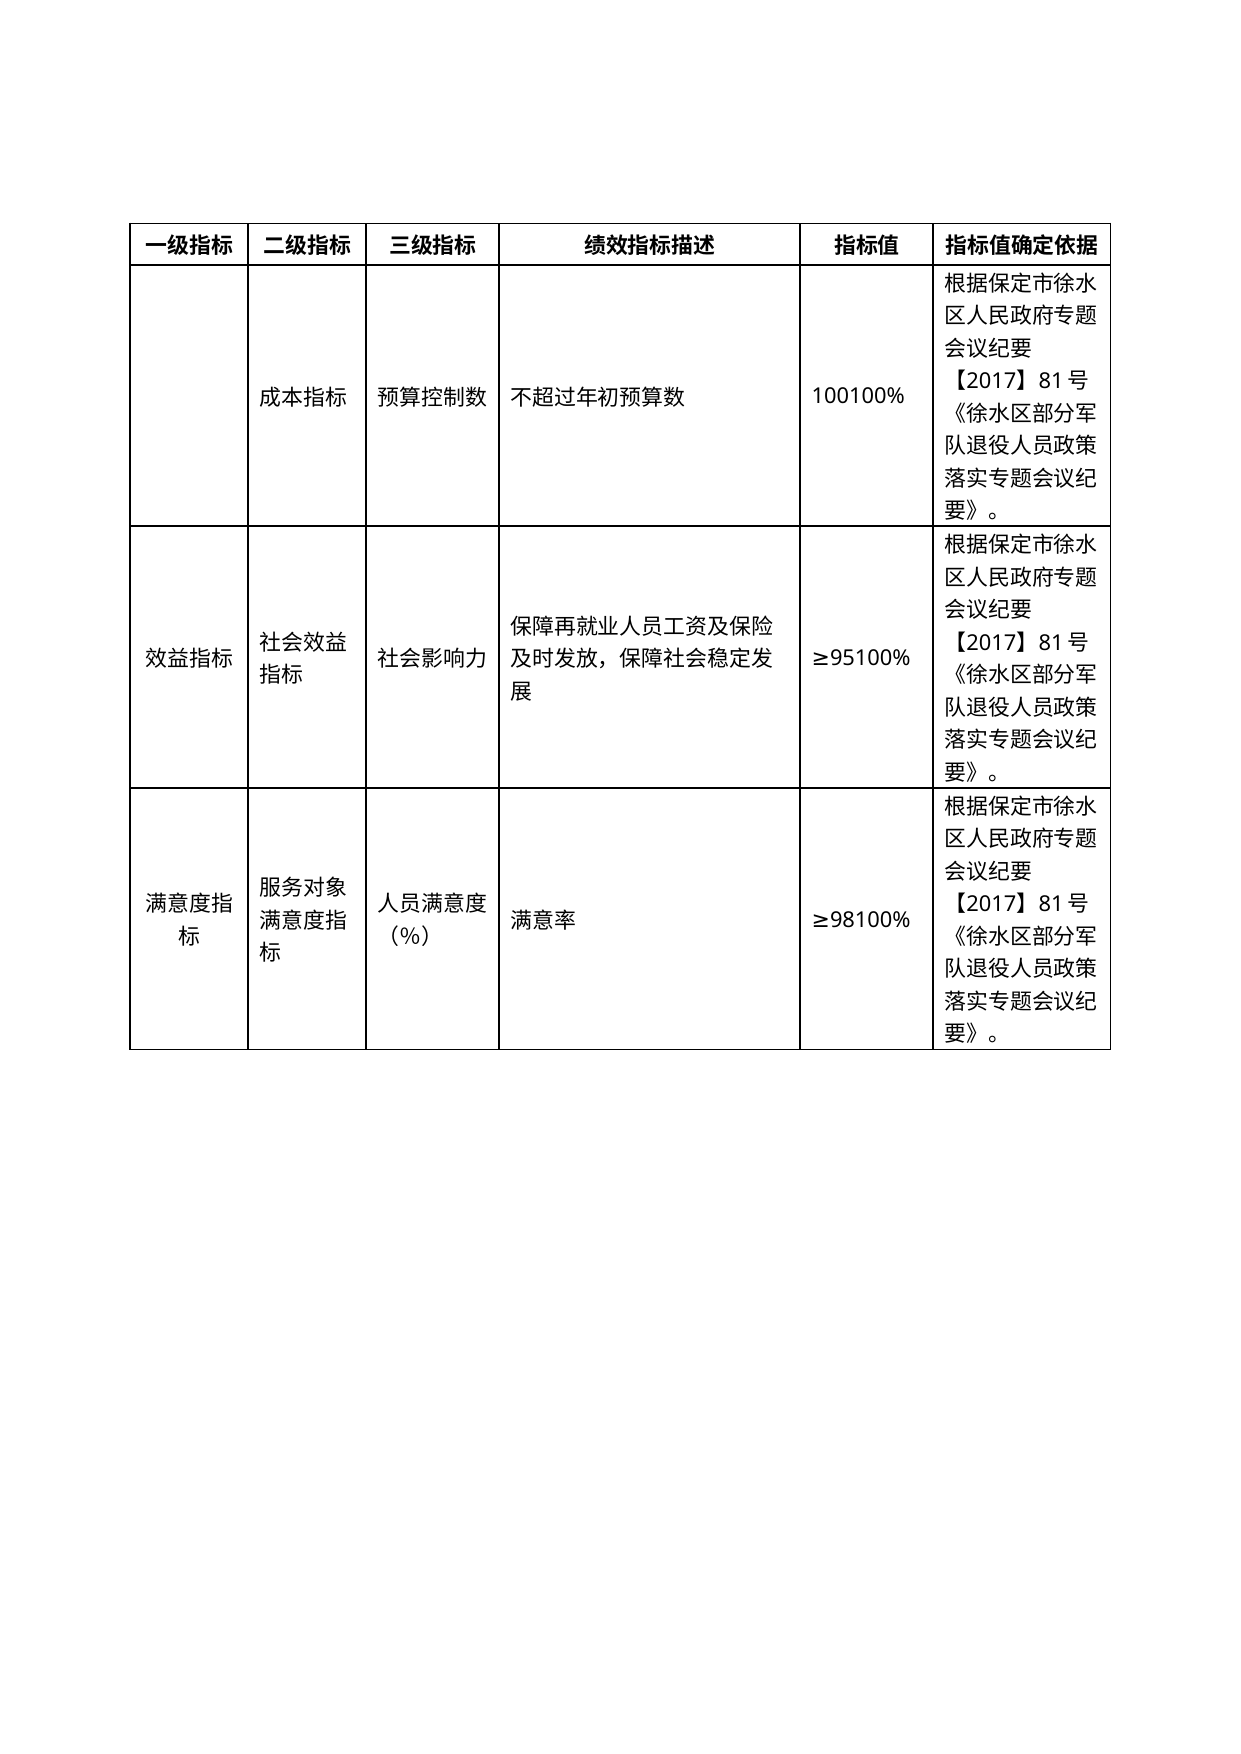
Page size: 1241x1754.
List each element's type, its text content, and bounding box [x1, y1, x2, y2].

table_header 二级指标 [249, 224, 365, 264]
table_cell 社会效益指标 [249, 527, 365, 787]
table_cell 满意度指标 [131, 789, 247, 1048]
table_cell 成本指标 [249, 266, 365, 525]
table_cell 人员满意度（％） [367, 789, 498, 1048]
table_cell 保障再就业人员工资及保险及时发放，保障社会稳定发展 [500, 527, 799, 787]
table_header 一级指标 [131, 224, 247, 264]
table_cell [934, 266, 1110, 525]
table_cell 根据保定市徐水区人民政府专题会议纪要【2017】81号《徐水区部分军队退役人员政策落实专题会议纪要》。 [934, 527, 1110, 787]
table_cell 预算控制数 [367, 266, 498, 525]
table_cell 社会影响力 [367, 527, 498, 787]
table_cell 100100% [801, 266, 932, 525]
table_cell ≥98100% [801, 789, 932, 1048]
table_cell 根据保定市徐水区人民政府专题会议纪要【2017】81号《徐水区部分军队退役人员政策落实专题会议纪要》。 [934, 789, 1110, 1048]
table_header 指标值 [801, 224, 932, 264]
table_cell 不超过年初预算数 [500, 266, 799, 525]
table_cell ≥95100% [801, 527, 932, 787]
table_cell 满意率 [500, 789, 799, 1048]
table_cell 效益指标 [131, 527, 247, 787]
table_header 指标值确定依据 [934, 224, 1110, 264]
table_header 绩效指标描述 [500, 224, 799, 264]
table_cell 服务对象满意度指标 [249, 789, 365, 1048]
table_header 三级指标 [367, 224, 498, 264]
